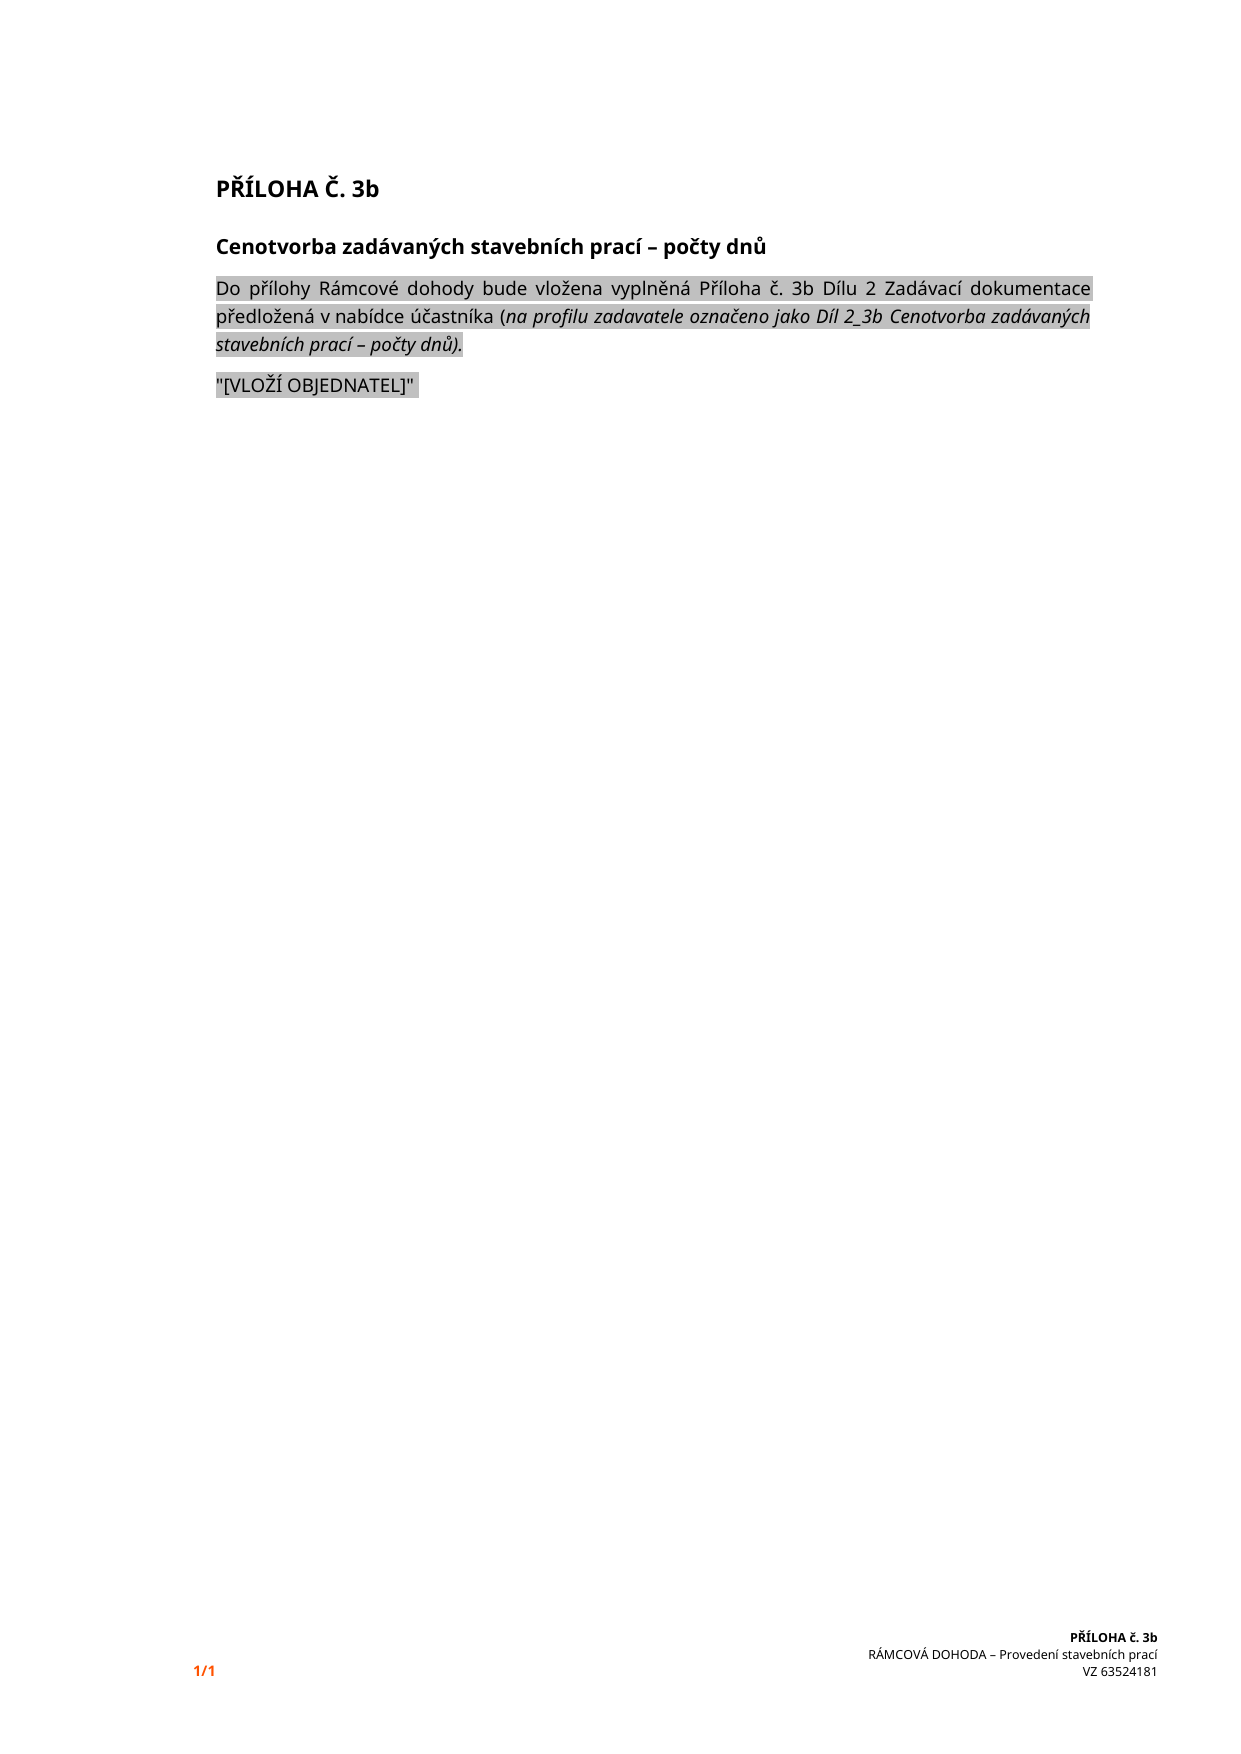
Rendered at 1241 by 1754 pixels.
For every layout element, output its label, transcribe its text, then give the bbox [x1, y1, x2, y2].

text Příloha č. 3b [216, 172, 1093, 204]
text Do přílohy Rámcové dohody bude vložena vyplněná Příloha č. 3b Dílu 2 Zadávací dokumentace předložená v nabídce účastníka (na profilu zadavatele označeno jako Díl 2_3b Cenotvorba zadávaných stavebních prací – počty dnů). [216, 301, 1093, 357]
text Cenotvorba zadávaných stavebních prací – počty dnů [216, 232, 1093, 260]
